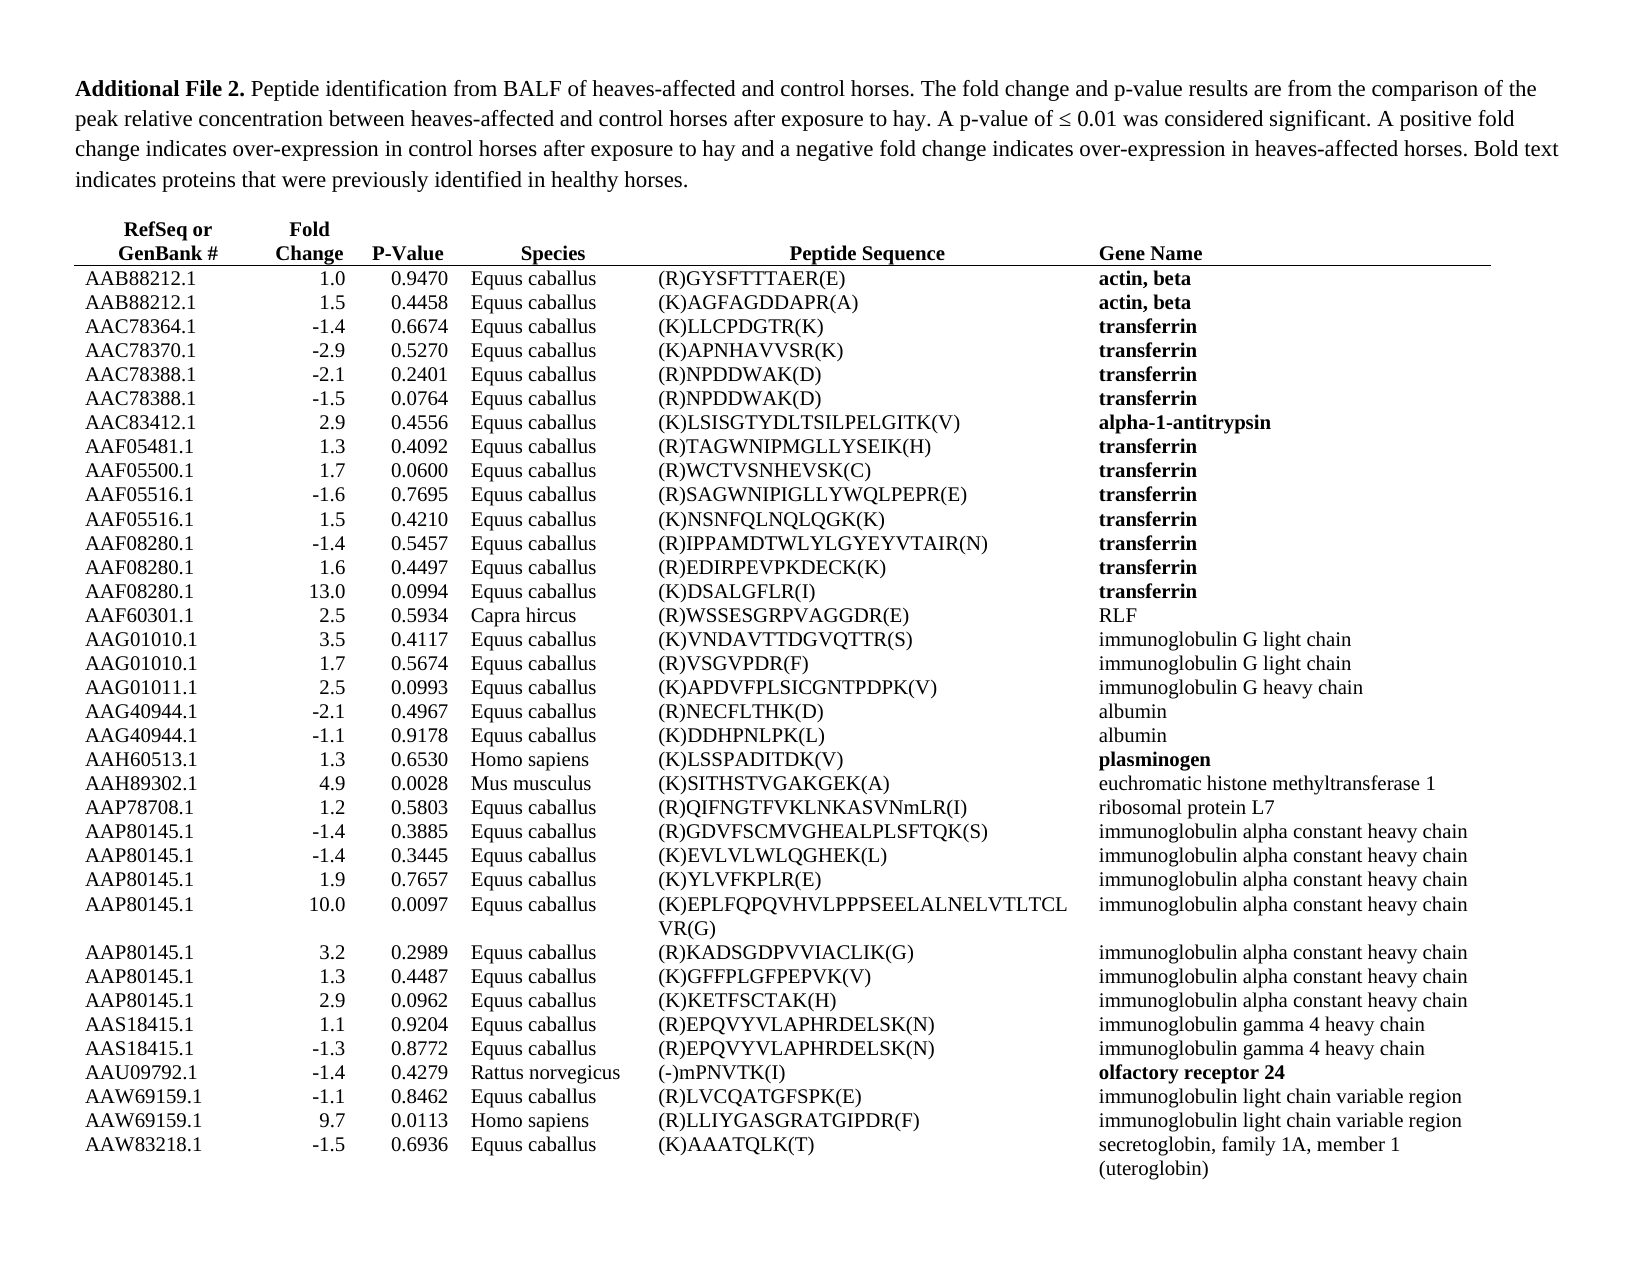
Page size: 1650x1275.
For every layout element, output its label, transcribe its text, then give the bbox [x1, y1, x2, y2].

table_cell Equus caballus [459, 1036, 647, 1060]
table_cell AAF60301.1 [74, 603, 262, 627]
text Additional File 2. Peptide identification from BALF of heaves-affected and control horses. The fold change and p-value results are from the comparison of the peak relative concentration between heaves-affected and control horses after exposure to hay. A p-value of ≤ 0.01 was considered significant. A positive fold change indicates over-expression in control horses after exposure to hay and a negative fold change indicates over-expression in heaves-affected horses. Bold text indicates proteins that were previously identified in healthy horses. [75, 75, 1575, 192]
table_cell -2.1 [263, 699, 356, 723]
table_cell 0.2989 [356, 940, 459, 964]
table_cell 0.0962 [356, 988, 459, 1012]
table_cell immunoglobulin light chain variable region [1088, 1108, 1491, 1132]
table_cell AAF05516.1 [74, 506, 262, 531]
table_cell 1.7 [263, 651, 356, 675]
table_cell AAG01010.1 [74, 651, 262, 675]
table_cell (K)AGFAGDDAPR(A) [647, 290, 1087, 314]
table_cell Equus caballus [459, 651, 647, 675]
table_cell 9.7 [263, 1108, 356, 1132]
table_cell (K)KETFSCTAK(H) [647, 988, 1087, 1012]
table_cell 1.9 [263, 868, 356, 891]
table_cell 0.4458 [356, 290, 459, 314]
table_cell (R)WCTVSNHEVSK(C) [647, 458, 1087, 482]
table_cell (R)GDVFSCMVGHEALPLSFTQK(S) [647, 819, 1087, 843]
table_cell Equus caballus [459, 940, 647, 964]
table_cell immunoglobulin alpha constant heavy chain [1088, 868, 1491, 891]
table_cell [1088, 1132, 1491, 1180]
table_cell Equus caballus [459, 338, 647, 362]
table_cell 0.7695 [356, 483, 459, 506]
table_cell AAF05500.1 [74, 458, 262, 482]
table_cell (R)GYSFTTTAER(E) [647, 266, 1087, 290]
table_cell olfactory receptor 24 [1088, 1060, 1491, 1084]
table_cell Equus caballus [459, 410, 647, 434]
table_cell AAW69159.1 [74, 1108, 262, 1132]
table_cell 1.3 [263, 964, 356, 988]
table_cell 0.9178 [356, 723, 459, 747]
table_cell Equus caballus [459, 627, 647, 651]
table_cell Equus caballus [459, 290, 647, 314]
table_cell AAS18415.1 [74, 1012, 262, 1036]
table_cell RLF [1088, 603, 1491, 627]
table_cell Equus caballus [459, 795, 647, 819]
table_cell -2.1 [263, 362, 356, 386]
table_cell AAU09792.1 [74, 1060, 262, 1084]
table_cell Equus caballus [459, 266, 647, 290]
table_cell albumin [1088, 699, 1491, 723]
table_cell 0.0028 [356, 771, 459, 795]
table_cell 0.0600 [356, 458, 459, 482]
table_cell (K)LSSPADITDK(V) [647, 747, 1087, 771]
table_cell euchromatic histone methyltransferase 1 [1088, 771, 1491, 795]
table_cell 4.9 [263, 771, 356, 795]
table_cell actin, beta [1088, 266, 1491, 290]
table_cell -2.9 [263, 338, 356, 362]
table_cell -1.6 [263, 483, 356, 506]
table_cell -1.4 [263, 314, 356, 338]
table_cell AAC83412.1 [74, 410, 262, 434]
table_cell immunoglobulin alpha constant heavy chain [1088, 819, 1491, 843]
table_cell 1.2 [263, 795, 356, 819]
table_cell 0.4556 [356, 410, 459, 434]
table_cell Equus caballus [459, 506, 647, 531]
table_cell (R)VSGVPDR(F) [647, 651, 1087, 675]
table_cell AAH60513.1 [74, 747, 262, 771]
table_cell Equus caballus [459, 1132, 647, 1180]
table_cell -1.5 [263, 386, 356, 410]
table_cell 0.9204 [356, 1012, 459, 1036]
table_cell -1.1 [263, 723, 356, 747]
table_cell immunoglobulin G light chain [1088, 651, 1491, 675]
table_cell (R)IPPAMDTWLYLGYEYVTAIR(N) [647, 531, 1087, 554]
table_cell Equus caballus [459, 988, 647, 1012]
table_cell Equus caballus [459, 1084, 647, 1108]
table_cell AAP80145.1 [74, 940, 262, 964]
table_cell (R)LVCQATGFSPK(E) [647, 1084, 1087, 1108]
table_cell 1.1 [263, 1012, 356, 1036]
table_cell 1.5 [263, 506, 356, 531]
table_cell AAG01011.1 [74, 675, 262, 699]
table_cell -1.4 [263, 843, 356, 867]
table_cell immunoglobulin gamma 4 heavy chain [1088, 1036, 1491, 1060]
table_cell AAF05481.1 [74, 434, 262, 458]
table_cell 13.0 [263, 579, 356, 603]
table_cell AAG40944.1 [74, 723, 262, 747]
table_cell AAP80145.1 [74, 988, 262, 1012]
table_cell (K)VNDAVTTDGVQTTR(S) [647, 627, 1087, 651]
table_cell AAB88212.1 [74, 290, 262, 314]
table_cell AAB88212.1 [74, 266, 262, 290]
table_header P-Value [356, 217, 459, 265]
table_cell 0.4967 [356, 699, 459, 723]
table_cell immunoglobulin gamma 4 heavy chain [1088, 1012, 1491, 1036]
table_cell Equus caballus [459, 434, 647, 458]
table_cell AAF08280.1 [74, 555, 262, 579]
table_cell -1.4 [263, 1060, 356, 1084]
table_cell ribosomal protein L7 [1088, 795, 1491, 819]
table_cell AAC78370.1 [74, 338, 262, 362]
table_cell Equus caballus [459, 458, 647, 482]
table_cell transferrin [1088, 458, 1491, 482]
table_cell -1.3 [263, 1036, 356, 1060]
table_header RefSeq or GenBank # [74, 217, 262, 265]
table_cell Equus caballus [459, 675, 647, 699]
table_cell immunoglobulin alpha constant heavy chain [1088, 964, 1491, 988]
table_cell 0.9470 [356, 266, 459, 290]
table_cell AAC78364.1 [74, 314, 262, 338]
table_cell (K)LLCPDGTR(K) [647, 314, 1087, 338]
table_cell AAG01010.1 [74, 627, 262, 651]
table_cell AAP80145.1 [74, 891, 262, 939]
table_cell 0.6674 [356, 314, 459, 338]
table_cell 0.5934 [356, 603, 459, 627]
table_cell 1.6 [263, 555, 356, 579]
table_cell 2.5 [263, 603, 356, 627]
table_cell (R)EPQVYVLAPHRDELSK(N) [647, 1036, 1087, 1060]
table_cell -1.5 [263, 1132, 356, 1180]
table_cell 0.6936 [356, 1132, 459, 1180]
table_cell AAC78388.1 [74, 362, 262, 386]
table_cell AAP78708.1 [74, 795, 262, 819]
table_cell (R)NPDDWAK(D) [647, 362, 1087, 386]
table_cell AAP80145.1 [74, 819, 262, 843]
table_cell transferrin [1088, 314, 1491, 338]
table_cell AAG40944.1 [74, 699, 262, 723]
table_cell Equus caballus [459, 362, 647, 386]
table_cell Equus caballus [459, 555, 647, 579]
table_cell (K)DDHPNLPK(L) [647, 723, 1087, 747]
table_header Gene Name [1088, 217, 1491, 265]
table_cell AAH89302.1 [74, 771, 262, 795]
table_cell 1.3 [263, 747, 356, 771]
table_cell Equus caballus [459, 868, 647, 891]
table_cell (R)WSSESGRPVAGGDR(E) [647, 603, 1087, 627]
table_cell 10.0 [263, 891, 356, 939]
table_cell 1.0 [263, 266, 356, 290]
table_cell Equus caballus [459, 964, 647, 988]
table_cell Homo sapiens [459, 747, 647, 771]
table_cell immunoglobulin alpha constant heavy chain [1088, 891, 1491, 939]
table_cell Equus caballus [459, 314, 647, 338]
table_cell 0.4092 [356, 434, 459, 458]
table_cell 1.3 [263, 434, 356, 458]
table_cell AAF05516.1 [74, 483, 262, 506]
table_cell 0.3885 [356, 819, 459, 843]
table_cell (R)NPDDWAK(D) [647, 386, 1087, 410]
table_cell -1.1 [263, 1084, 356, 1108]
table_cell Equus caballus [459, 386, 647, 410]
table_cell Equus caballus [459, 531, 647, 554]
table_cell (K)GFFPLGFPEPVK(V) [647, 964, 1087, 988]
table_cell transferrin [1088, 579, 1491, 603]
table_cell immunoglobulin alpha constant heavy chain [1088, 988, 1491, 1012]
table_cell (R)LLIYGASGRATGIPDR(F) [647, 1108, 1087, 1132]
table_cell 2.9 [263, 410, 356, 434]
table_cell 3.5 [263, 627, 356, 651]
table_cell Equus caballus [459, 699, 647, 723]
table_cell transferrin [1088, 386, 1491, 410]
table_cell (K)LSISGTYDLTSILPELGITK(V) [647, 410, 1087, 434]
table_cell AAS18415.1 [74, 1036, 262, 1060]
table_cell actin, beta [1088, 290, 1491, 314]
table_cell Mus musculus [459, 771, 647, 795]
table_cell 0.4279 [356, 1060, 459, 1084]
table_cell 2.9 [263, 988, 356, 1012]
table_cell (R)NECFLTHK(D) [647, 699, 1087, 723]
table_cell 0.3445 [356, 843, 459, 867]
table_cell 0.0113 [356, 1108, 459, 1132]
table_cell 0.5674 [356, 651, 459, 675]
table_cell 0.4210 [356, 506, 459, 531]
table_cell Equus caballus [459, 843, 647, 867]
table_cell AAW69159.1 [74, 1084, 262, 1108]
table_cell (-)mPNVTK(I) [647, 1060, 1087, 1084]
table_cell (K)SITHSTVGAKGEK(A) [647, 771, 1087, 795]
table_cell (R)SAGWNIPIGLLYWQLPEPR(E) [647, 483, 1087, 506]
table_header Fold Change [263, 217, 356, 265]
table_cell 1.7 [263, 458, 356, 482]
table_cell AAP80145.1 [74, 964, 262, 988]
table_cell Equus caballus [459, 723, 647, 747]
table_cell Capra hircus [459, 603, 647, 627]
table_cell Homo sapiens [459, 1108, 647, 1132]
table_cell (K)APDVFPLSICGNTPDPK(V) [647, 675, 1087, 699]
table_cell immunoglobulin alpha constant heavy chain [1088, 843, 1491, 867]
table_cell 2.5 [263, 675, 356, 699]
table_cell 0.5457 [356, 531, 459, 554]
table_cell AAF08280.1 [74, 531, 262, 554]
table_cell Equus caballus [459, 819, 647, 843]
table_cell (K)DSALGFLR(I) [647, 579, 1087, 603]
table_cell 0.4497 [356, 555, 459, 579]
table_cell transferrin [1088, 483, 1491, 506]
table_cell 0.8772 [356, 1036, 459, 1060]
table_header Peptide Sequence [647, 217, 1087, 265]
table_cell Equus caballus [459, 891, 647, 939]
table_cell 0.7657 [356, 868, 459, 891]
table_cell 0.5270 [356, 338, 459, 362]
table_cell Equus caballus [459, 579, 647, 603]
table_cell AAC78388.1 [74, 386, 262, 410]
table_cell (R)QIFNGTFVKLNKASVNmLR(I) [647, 795, 1087, 819]
table_cell immunoglobulin G heavy chain [1088, 675, 1491, 699]
table_cell (R)EPQVYVLAPHRDELSK(N) [647, 1012, 1087, 1036]
table_cell AAP80145.1 [74, 843, 262, 867]
table_cell immunoglobulin light chain variable region [1088, 1084, 1491, 1108]
table_cell 0.0993 [356, 675, 459, 699]
table_cell 0.0097 [356, 891, 459, 939]
table_cell transferrin [1088, 531, 1491, 554]
table_cell -1.4 [263, 531, 356, 554]
table_cell (K)NSNFQLNQLQGK(K) [647, 506, 1087, 531]
table_cell 0.2401 [356, 362, 459, 386]
table_cell transferrin [1088, 506, 1491, 531]
table_cell 0.0994 [356, 579, 459, 603]
table_cell transferrin [1088, 434, 1491, 458]
table_cell 1.5 [263, 290, 356, 314]
table_cell 0.4487 [356, 964, 459, 988]
table_cell (K)YLVFKPLR(E) [647, 868, 1087, 891]
table_cell albumin [1088, 723, 1491, 747]
table_cell 3.2 [263, 940, 356, 964]
table_cell AAF08280.1 [74, 579, 262, 603]
table_cell (K)EVLVLWLQGHEK(L) [647, 843, 1087, 867]
table_cell transferrin [1088, 555, 1491, 579]
table_cell transferrin [1088, 362, 1491, 386]
table_cell Rattus norvegicus [459, 1060, 647, 1084]
table_header Species [459, 217, 647, 265]
table_cell immunoglobulin alpha constant heavy chain [1088, 940, 1491, 964]
table_cell (R)EDIRPEVPKDECK(K) [647, 555, 1087, 579]
table_cell plasminogen [1088, 747, 1491, 771]
table_cell 0.8462 [356, 1084, 459, 1108]
table_cell (K)APNHAVVSR(K) [647, 338, 1087, 362]
table_cell (K)EPLFQPQVHVLPPPSEELALNELVTLTCLVR(G) [647, 891, 1087, 939]
table_cell AAP80145.1 [74, 868, 262, 891]
table_cell AAW83218.1 [74, 1132, 262, 1180]
table_cell 0.0764 [356, 386, 459, 410]
table_cell Equus caballus [459, 483, 647, 506]
table_cell 0.4117 [356, 627, 459, 651]
table_cell transferrin [1088, 338, 1491, 362]
table_cell immunoglobulin G light chain [1088, 627, 1491, 651]
table_cell Equus caballus [459, 1012, 647, 1036]
table_cell 0.6530 [356, 747, 459, 771]
table_cell 0.5803 [356, 795, 459, 819]
table_cell alpha-1-antitrypsin [1088, 410, 1491, 434]
table_cell (R)KADSGDPVVIACLIK(G) [647, 940, 1087, 964]
table_cell -1.4 [263, 819, 356, 843]
table_cell (K)AAATQLK(T) [647, 1132, 1087, 1180]
table_cell (R)TAGWNIPMGLLYSEIK(H) [647, 434, 1087, 458]
